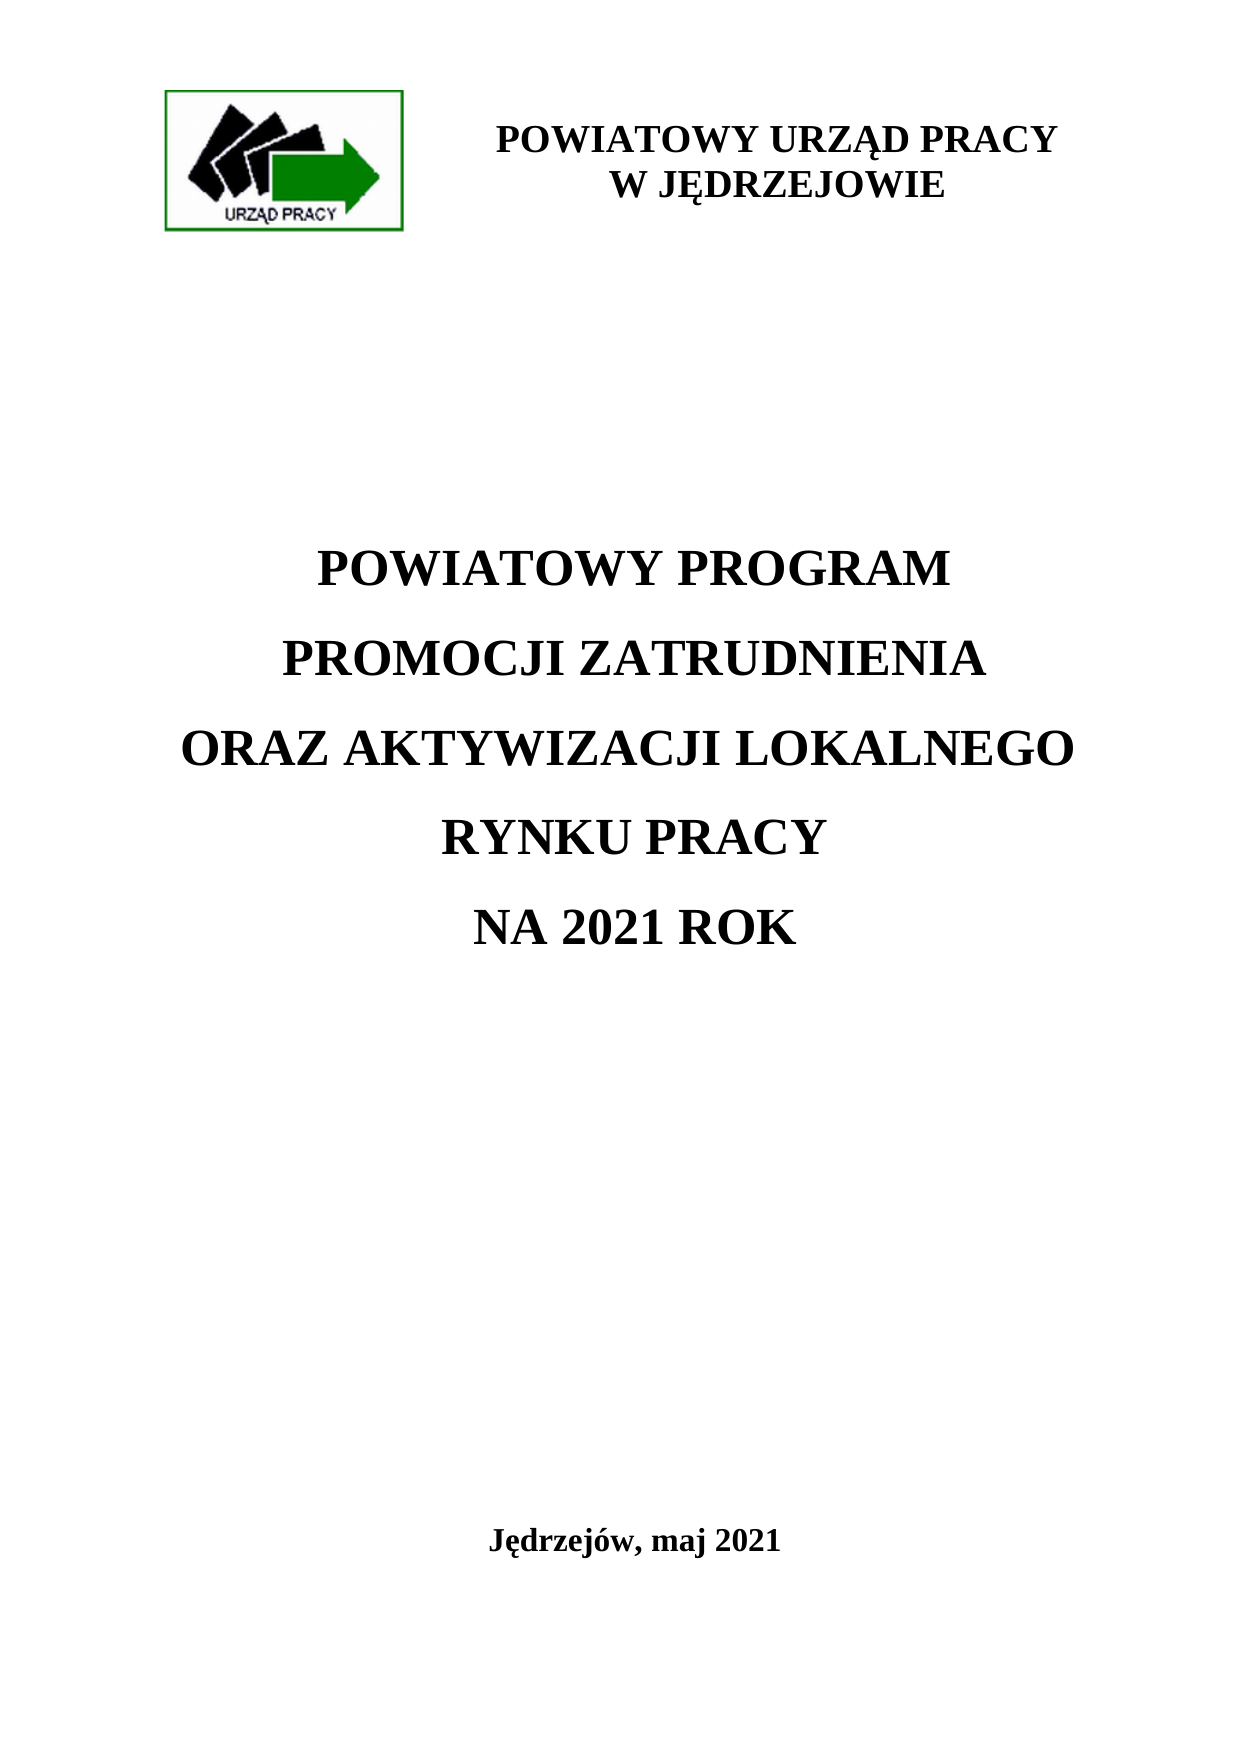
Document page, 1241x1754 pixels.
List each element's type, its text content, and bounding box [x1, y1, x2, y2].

title POWIATOWY PROGRAM [177, 537, 1092, 597]
title ORAZ AKTYWIZACJI LOKALNEGO RYNKU PRACY [177, 716, 1092, 866]
picture [164, 90, 404, 233]
title Jędrzejów, maj 2021 [177, 1520, 1092, 1559]
title PROMOCJI ZATRUDNIENIA [177, 626, 1092, 686]
title NA 2021 ROK [177, 896, 1092, 956]
